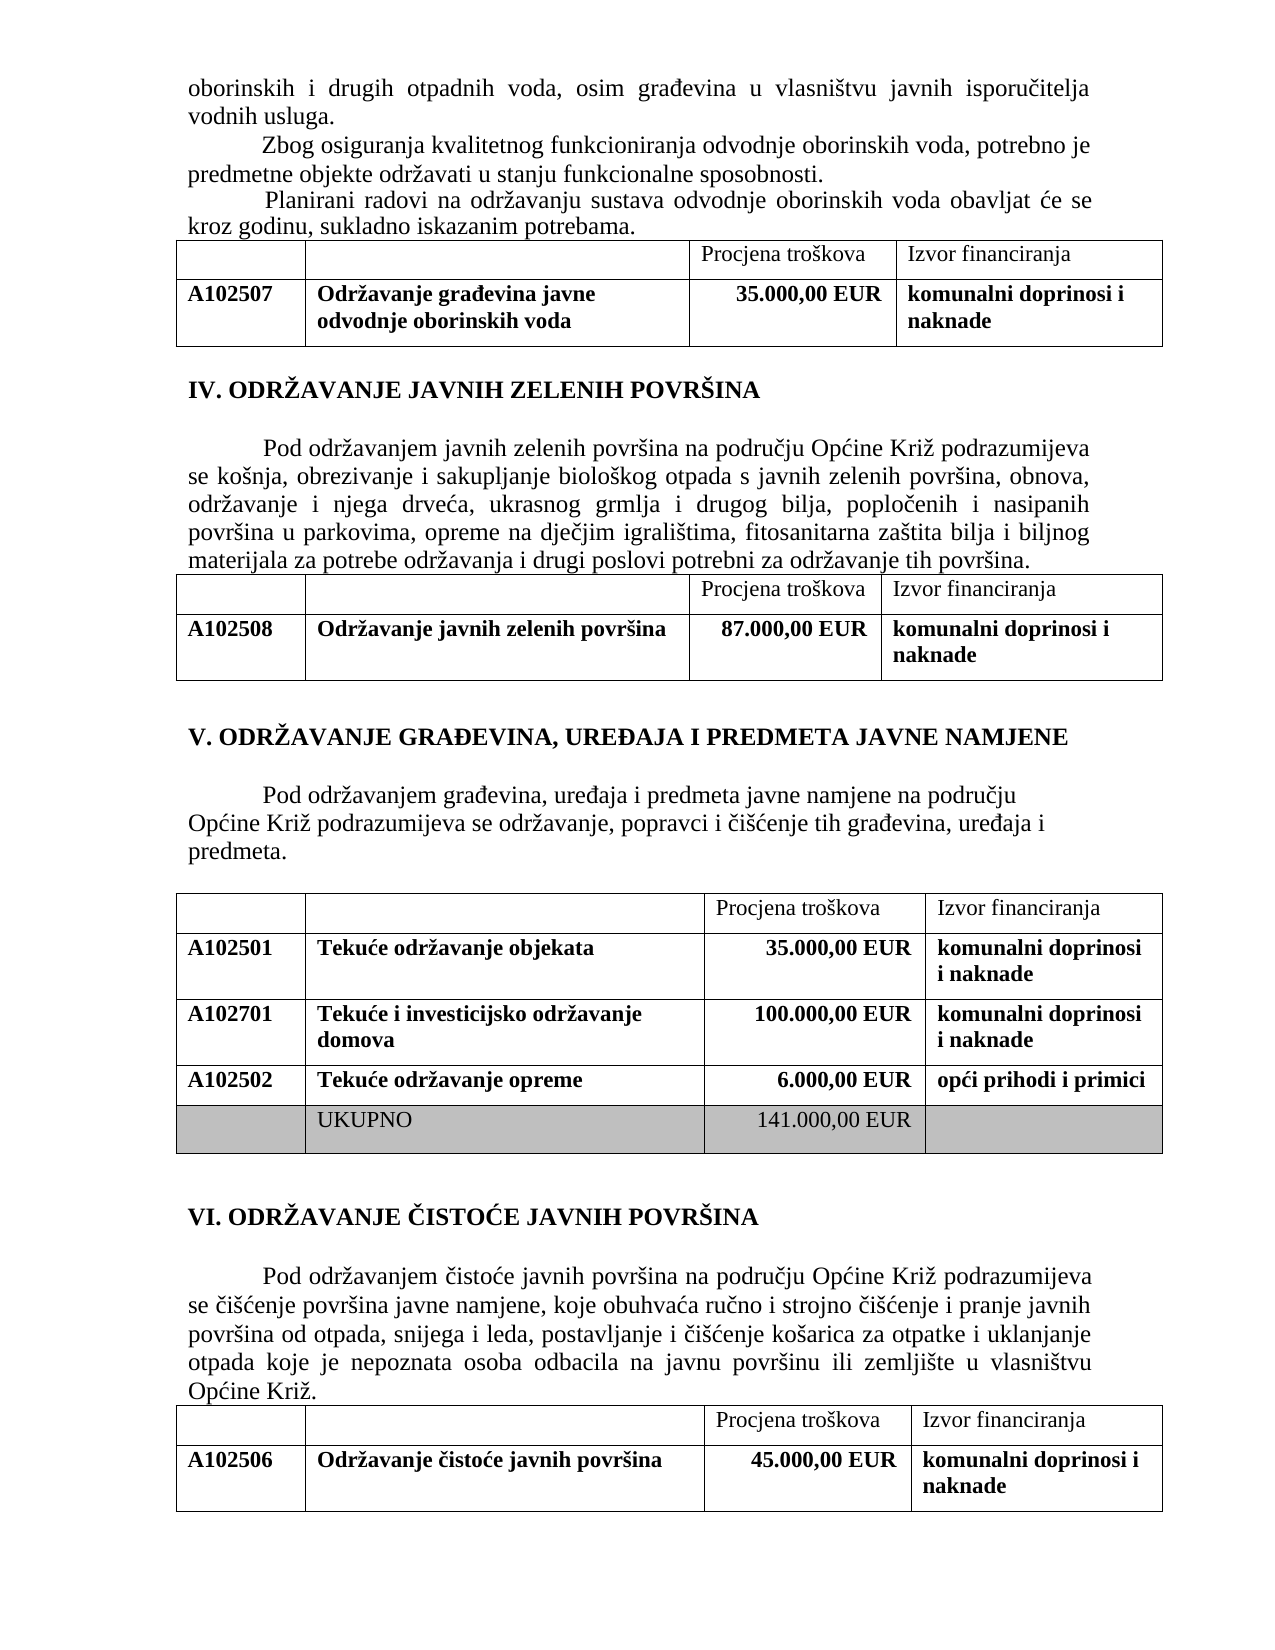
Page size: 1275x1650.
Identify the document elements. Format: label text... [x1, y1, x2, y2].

table_cell 35.000,00 EUR [690, 280, 896, 346]
table_header Procjena troškova [705, 894, 925, 933]
table_cell A102502 [177, 1066, 305, 1105]
table_cell Tekuće održavanje opreme [306, 1066, 704, 1105]
text VI. ODRŽAVANJE ČISTOĆE JAVNIH POVRŠINA [187, 1196, 1093, 1232]
text Pod održavanjem javnih zelenih površina na području Općine Križ podrazumijeva se košnja, obrezivanje i sakupljanje biološkog otpada s javnih zelenih površina, obnova, održavanje i njega drveća, ukrasnog grmlja i drugog bilja, popločenih i nasipanih površina u parkovima, opreme na dječjim igralištima, fitosanitarna zaštita bilja i biljnog materijala za potrebe održavanja i drugi poslovi potrebni za održavanje tih površina. [188, 434, 1091, 574]
table_cell Održavanje javnih zelenih površina [306, 615, 689, 680]
table_cell UKUPNO [306, 1106, 704, 1153]
table_cell Održavanje građevina javne odvodnje oborinskih voda [306, 280, 689, 346]
table_cell 6.000,00 EUR [705, 1066, 925, 1105]
table_cell 100.000,00 EUR [705, 1000, 925, 1065]
table_cell Tekuće i investicijsko održavanje domova [306, 1000, 704, 1065]
table_header [306, 894, 704, 933]
table_cell 35.000,00 EUR [705, 934, 925, 999]
table_cell komunalni doprinosi i naknade [926, 934, 1162, 999]
table_cell komunalni doprinosi i naknade [882, 615, 1162, 680]
table_cell 45.000,00 EUR [705, 1446, 911, 1511]
table_cell 87.000,00 EUR [690, 615, 881, 680]
table_header [306, 575, 689, 613]
text Zbog osiguranja kvalitetnog funkcioniranja odvodnje oborinskih voda, potrebno je predmetne objekte održavati u stanju funkcionalne sposobnosti. [187, 131, 1091, 187]
table_cell komunalni doprinosi i naknade [897, 280, 1162, 346]
text Pod održavanjem građevina, uređaja i predmeta javne namjene na području Općine Križ podrazumijeva se održavanje, popravci i čišćenje tih građevina, uređaja i predmeta. [188, 781, 1091, 865]
table_cell A102701 [177, 1000, 305, 1065]
table_cell komunalni doprinosi i naknade [912, 1446, 1162, 1511]
table_header Izvor financiranja [912, 1406, 1162, 1445]
table_header [306, 1406, 704, 1445]
table_cell 141.000,00 EUR [705, 1106, 925, 1153]
table_header [177, 241, 305, 279]
table_cell A102506 [177, 1446, 305, 1511]
text V. ODRŽAVANJE GRAĐEVINA, UREĐAJA I PREDMETA JAVNE NAMJENE [188, 722, 1093, 751]
table_header Izvor financiranja [882, 575, 1162, 613]
table_cell Tekuće održavanje objekata [306, 934, 704, 999]
table_header Izvor financiranja [926, 894, 1162, 933]
table_cell [926, 1106, 1162, 1153]
table_header Procjena troškova [705, 1406, 911, 1445]
text Planirani radovi na održavanju sustava odvodnje oborinskih voda obavljat će se kroz godinu, sukladno iskazanim potrebama. [187, 187, 1093, 239]
table_cell komunalni doprinosi i naknade [926, 1000, 1162, 1065]
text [188, 74, 1091, 129]
table_header Procjena troškova [690, 575, 881, 613]
text Pod održavanjem čistoće javnih površina na području Općine Križ podrazumijeva se čišćenje površina javne namjene, koje obuhvaća ručno i strojno čišćenje i pranje javnih površina od otpada, snijega i leda, postavljanje i čišćenje košarica za otpatke i uklanjanje otpada koje je nepoznata osoba odbacila na javnu površinu ili zemljište u vlasništvu Općine Križ. [188, 1261, 1093, 1405]
table_cell A102508 [177, 615, 305, 680]
table_header Procjena troškova [690, 241, 896, 279]
table_header Izvor financiranja [897, 241, 1162, 279]
text IV. ODRŽAVANJE JAVNIH ZELENIH POVRŠINA [188, 375, 1093, 404]
table_cell opći prihodi i primici [926, 1066, 1162, 1105]
table_header [177, 1406, 305, 1445]
table_cell A102507 [177, 280, 305, 346]
table_cell [177, 1106, 305, 1153]
table_header [306, 241, 689, 279]
table_header [177, 575, 305, 613]
table_header [177, 894, 305, 933]
table_cell Održavanje čistoće javnih površina [306, 1446, 704, 1511]
table_cell A102501 [177, 934, 305, 999]
